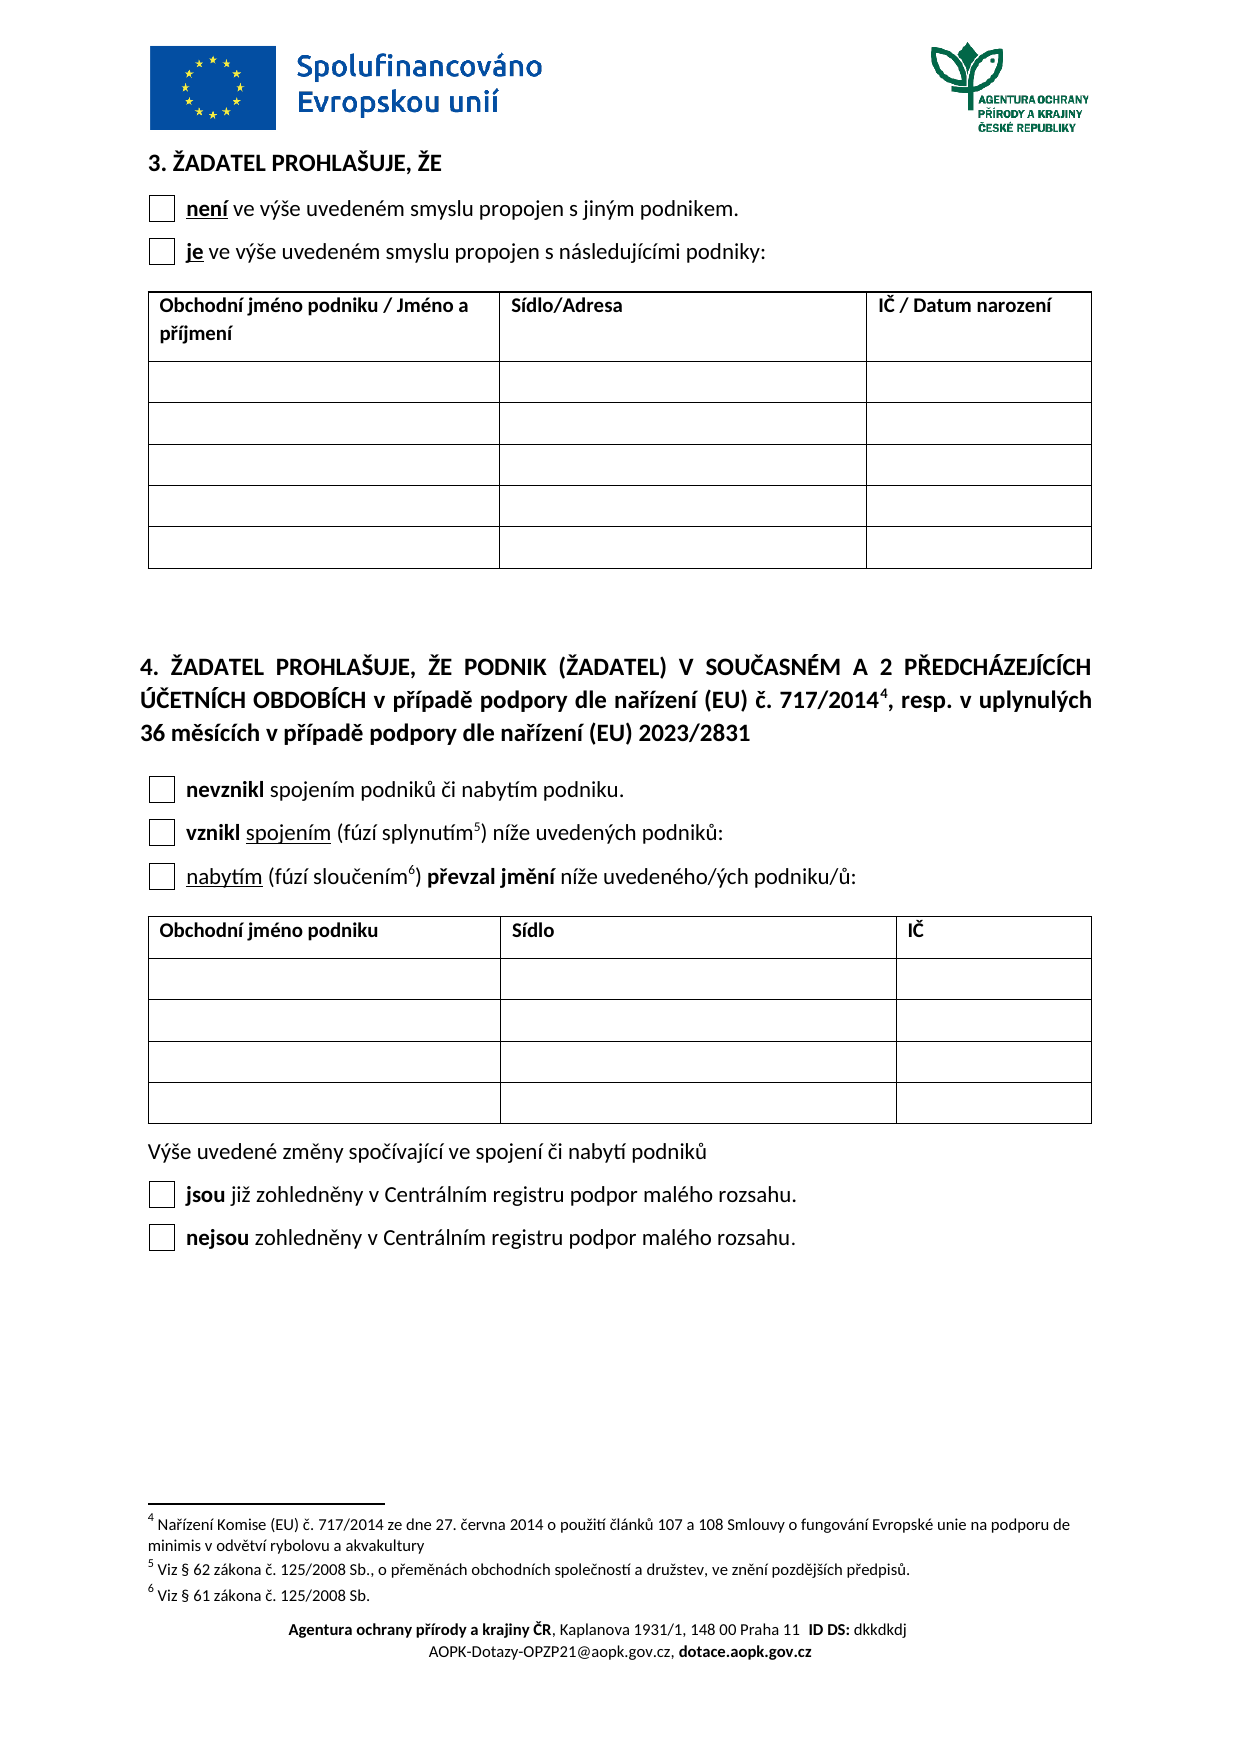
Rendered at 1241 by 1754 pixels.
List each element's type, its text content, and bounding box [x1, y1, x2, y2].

table_cell [149, 1042, 500, 1082]
text Výše uvedené změny spočívající ve spojení či nabytí podniků [148, 1137, 1093, 1165]
table_cell [897, 1042, 1091, 1082]
table_cell [501, 1083, 896, 1123]
picture [147, 42, 1089, 132]
table_cell [897, 1000, 1091, 1041]
table_cell [149, 445, 499, 485]
table_cell [897, 1083, 1091, 1123]
table_cell [149, 362, 499, 402]
table_cell [149, 486, 499, 526]
text jsou již zohledněny v Centrálním registru podpor malého rozsahu. [148, 1180, 1093, 1208]
table_cell [149, 1083, 500, 1123]
table_cell [867, 445, 1091, 485]
table_cell [501, 959, 896, 999]
table_header IČ [897, 917, 1091, 958]
table_cell [149, 403, 499, 443]
table_header Sídlo [501, 917, 896, 958]
text nabytím (fúzí sloučením) převzal jmění níže uvedeného/ých podniku/ů: [148, 862, 1093, 890]
table_cell [867, 403, 1091, 443]
text není ve výše uvedeném smyslu propojen s jiným podnikem. [148, 194, 1093, 222]
text nevznikl spojením podniků či nabytím podniku. [148, 775, 1093, 803]
text nejsou zohledněny v Centrálním registru podpor malého rozsahu. [148, 1223, 1093, 1251]
table_cell [500, 486, 866, 526]
table_cell [867, 486, 1091, 526]
table_cell [149, 959, 500, 999]
table_cell [500, 445, 866, 485]
table_header Obchodní jméno podniku [149, 917, 500, 958]
table_cell [500, 403, 866, 443]
table_cell [897, 959, 1091, 999]
table_cell [500, 527, 866, 568]
table_cell [867, 362, 1091, 402]
table_header Obchodní jméno podniku / Jméno a příjmení [149, 293, 499, 361]
table_cell [149, 527, 499, 568]
table_header Sídlo/Adresa [500, 293, 866, 361]
table_cell [501, 1000, 896, 1041]
table_cell [500, 362, 866, 402]
table_header IČ / Datum narození [867, 293, 1091, 361]
table_cell [501, 1042, 896, 1082]
table_cell [867, 527, 1091, 568]
table_cell [149, 1000, 500, 1041]
text je ve výše uvedeném smyslu propojen s následujícími podniky: [148, 237, 1093, 265]
text vznikl spojením (fúzí splynutím) níže uvedených podniků: [148, 818, 1093, 847]
subtitle 4. ŽADATEL PROHLAŠUJE, ŽE PODNIK (ŽADATEL) V SOUČASNÉM A 2 PŘEDCHÁZEJÍCÍCH ÚČETNÍCH OBDOBÍCH v případě podpory dle nařízení (EU) č. 717/2014, resp. v uplynulých 36 měsících v případě podpory dle nařízení (EU) 2023/2831 [140, 652, 1093, 748]
list 3. ŽADATEL PROHLAŠUJE, ŽE [148, 148, 1093, 178]
